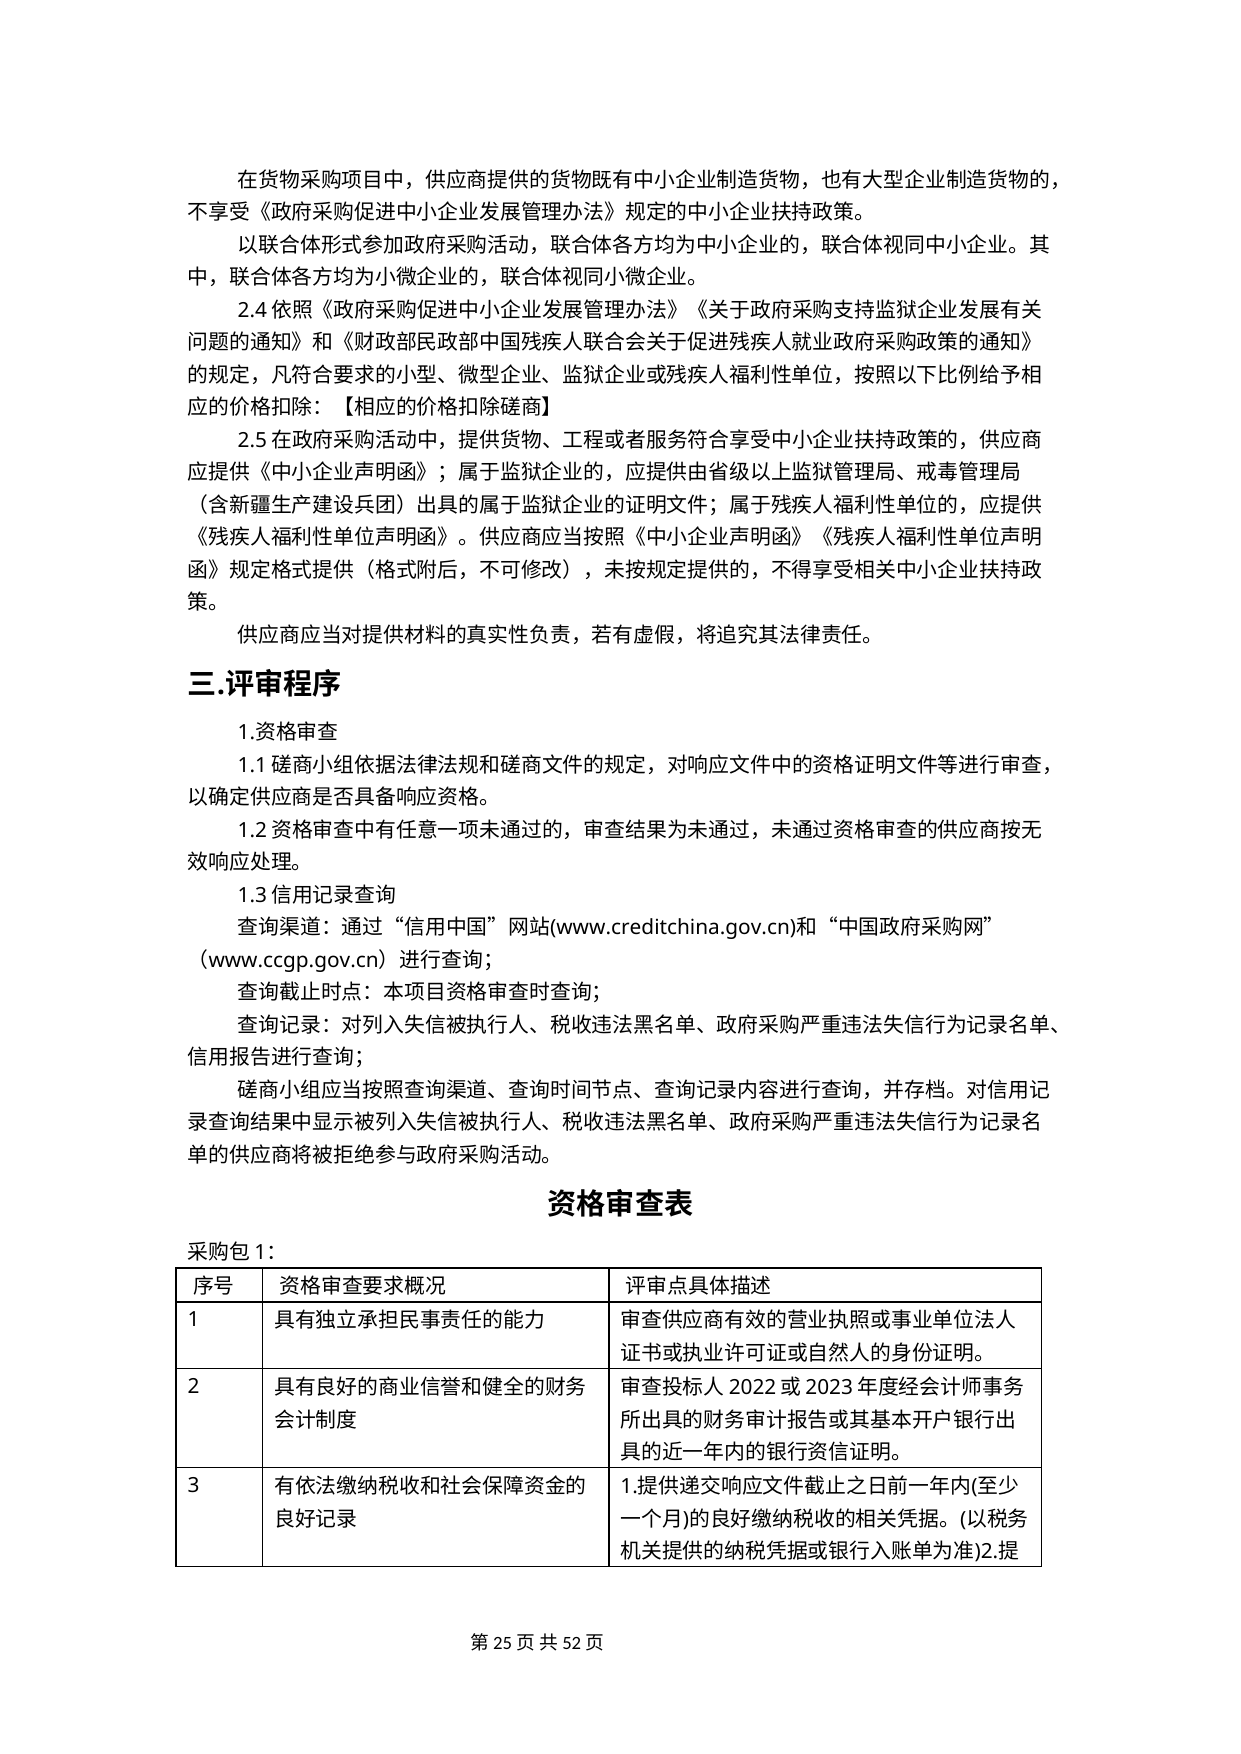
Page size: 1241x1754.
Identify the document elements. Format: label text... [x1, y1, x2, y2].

table_cell 2 [177, 1369, 262, 1467]
table_cell 审查投标人2022或2023年度经会计师事务所出具的财务审计报告或其基本开户银行出具的近一年内的银行资信证明。 [610, 1369, 1041, 1467]
text 1.1磋商小组依据法律法规和磋商文件的规定，对响应文件中的资格证明文件等进行审查，以确定供应商是否具备响应资格。 [187, 747, 1053, 812]
text 以联合体形式参加政府采购活动，联合体各方均为中小企业的，联合体视同中小企业。其中，联合体各方均为小微企业的，联合体视同小微企业。 [187, 227, 1053, 292]
table_cell 3 [177, 1468, 262, 1566]
table_cell 具有良好的商业信誉和健全的财务会计制度 [263, 1369, 608, 1467]
table_header 资格审查要求概况 [263, 1269, 608, 1301]
text 采购包1： [187, 1234, 1053, 1267]
text 1.2资格审查中有任意一项未通过的，审查结果为未通过，未通过资格审查的供应商按无效响应处理。 [187, 812, 1053, 877]
text 三.评审程序 [187, 649, 1053, 714]
text 查询截止时点：本项目资格审查时查询； [187, 974, 1053, 1007]
text 2.5在政府采购活动中，提供货物、工程或者服务符合享受中小企业扶持政策的，供应商应提供《中小企业声明函》；属于监狱企业的，应提供由省级以上监狱管理局、戒毒管理局（含新疆生产建设兵团）出具的属于监狱企业的证明文件；属于残疾人福利性单位的，应提供《残疾人福利性单位声明函》。供应商应当按照《中小企业声明函》《残疾人福利性单位声明函》规定格式提供（格式附后，不可修改），未按规定提供的，不得享受相关中小企业扶持政策。 [187, 422, 1053, 617]
table_header 序号 [177, 1269, 262, 1301]
text 供应商应当对提供材料的真实性负责，若有虚假，将追究其法律责任。 [187, 617, 1053, 649]
text 2.4依照《政府采购促进中小企业发展管理办法》《关于政府采购支持监狱企业发展有关问题的通知》和《财政部民政部中国残疾人联合会关于促进残疾人就业政府采购政策的通知》的规定，凡符合要求的小型、微型企业、监狱企业或残疾人福利性单位，按照以下比例给予相应的价格扣除：【相应的价格扣除磋商】 [187, 292, 1053, 422]
text 在货物采购项目中，供应商提供的货物既有中小企业制造货物，也有大型企业制造货物的，不享受《政府采购促进中小企业发展管理办法》规定的中小企业扶持政策。 [187, 162, 1053, 227]
table_cell 1 [177, 1303, 262, 1368]
text 查询渠道：通过“信用中国”网站(www.creditchina.gov.cn)和“中国政府采购网”（www.ccgp.gov.cn）进行查询； [187, 909, 1053, 974]
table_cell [610, 1468, 1041, 1566]
table_cell 审查供应商有效的营业执照或事业单位法人证书或执业许可证或自然人的身份证明。 [610, 1303, 1041, 1368]
text 1.3信用记录查询 [187, 877, 1053, 909]
text 查询记录：对列入失信被执行人、税收违法黑名单、政府采购严重违法失信行为记录名单、信用报告进行查询； [187, 1007, 1053, 1072]
table_cell 有依法缴纳税收和社会保障资金的良好记录 [263, 1468, 608, 1566]
text 磋商小组应当按照查询渠道、查询时间节点、查询记录内容进行查询，并存档。对信用记录查询结果中显示被列入失信被执行人、税收违法黑名单、政府采购严重违法失信行为记录名单的供应商将被拒绝参与政府采购活动。 [187, 1072, 1053, 1169]
text 资格审查表 [187, 1169, 1053, 1234]
text 1.资格审查 [187, 714, 1053, 747]
table_cell 具有独立承担民事责任的能力 [263, 1303, 608, 1368]
table_header 评审点具体描述 [610, 1269, 1041, 1301]
